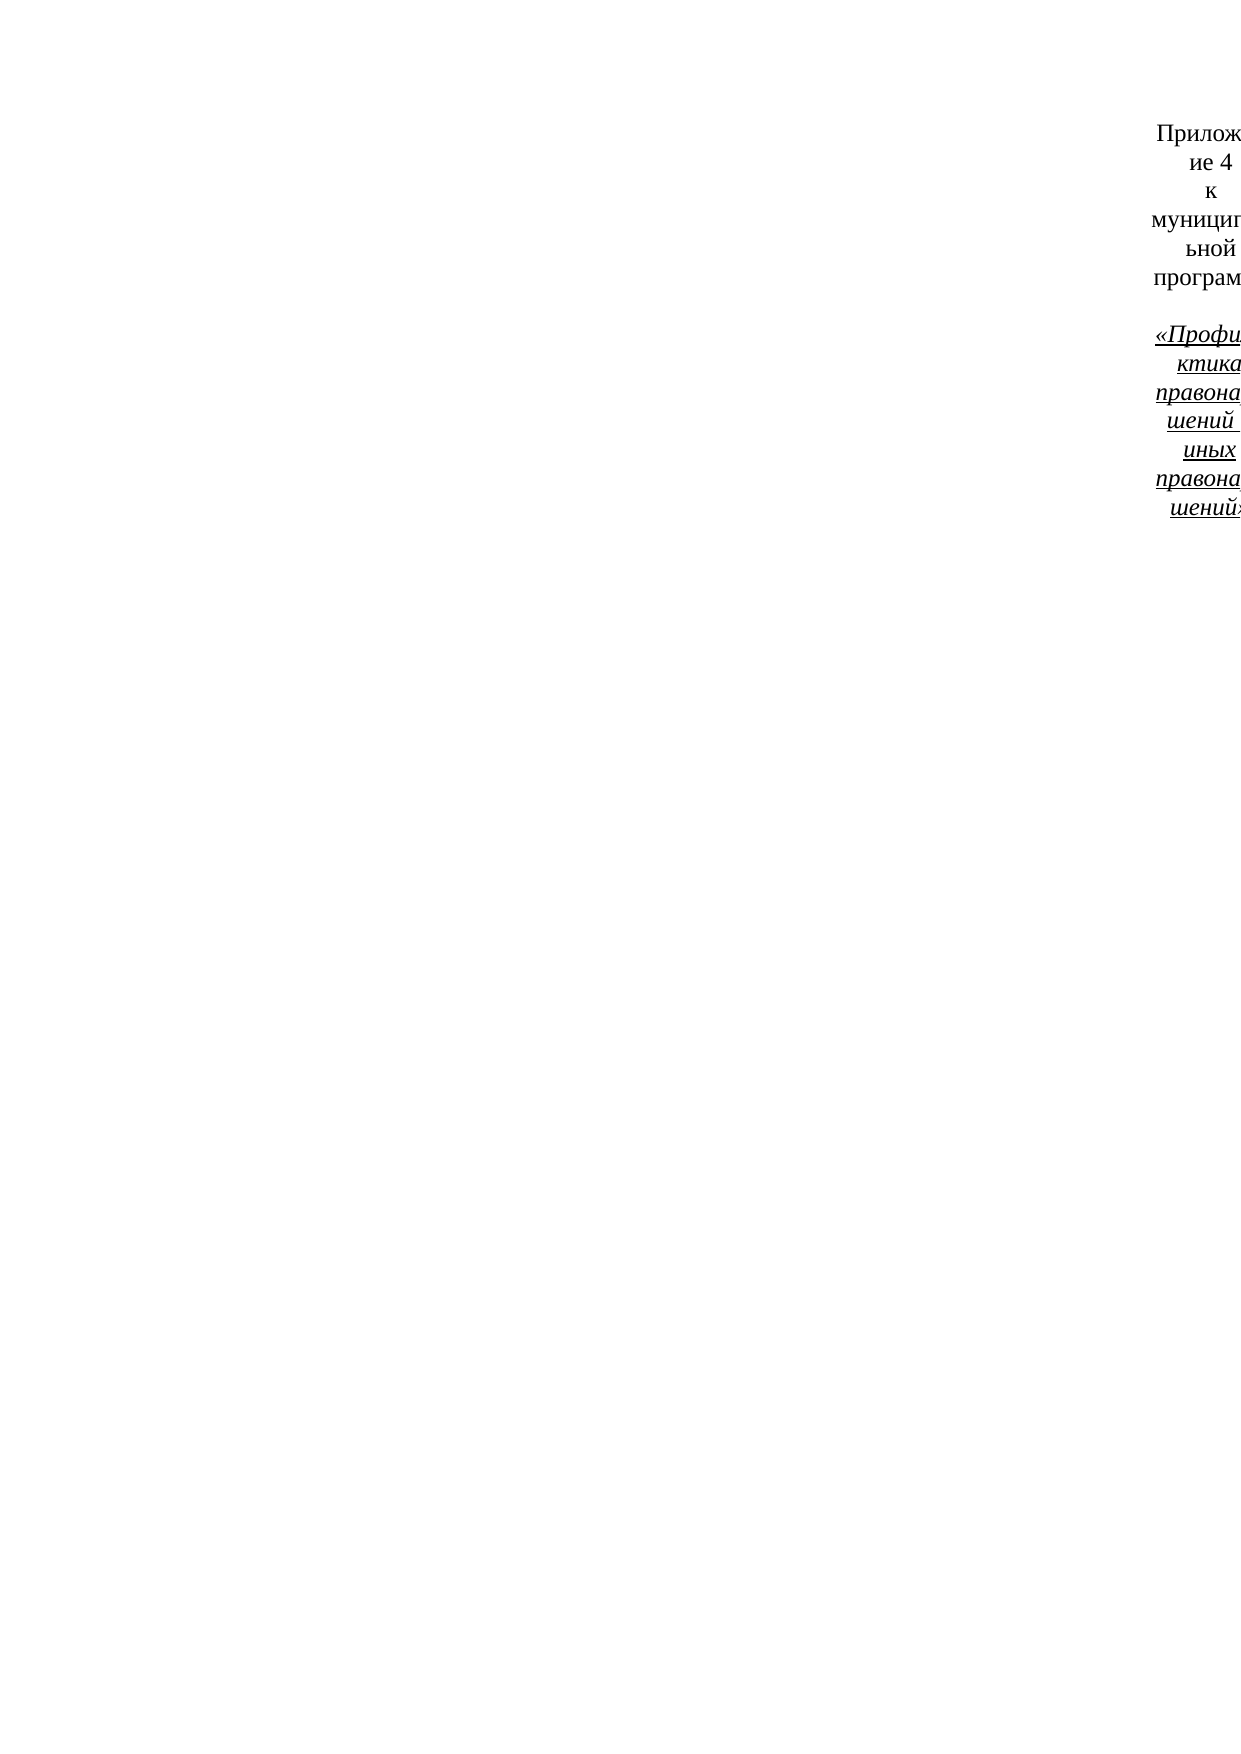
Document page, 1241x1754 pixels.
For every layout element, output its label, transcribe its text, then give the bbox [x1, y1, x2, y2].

text Приложение 4 [1149, 118, 1240, 176]
text «Профилактика правонарушений и иных правонарушений» [1149, 319, 1240, 521]
text к муниципальной программе [1149, 176, 1240, 291]
